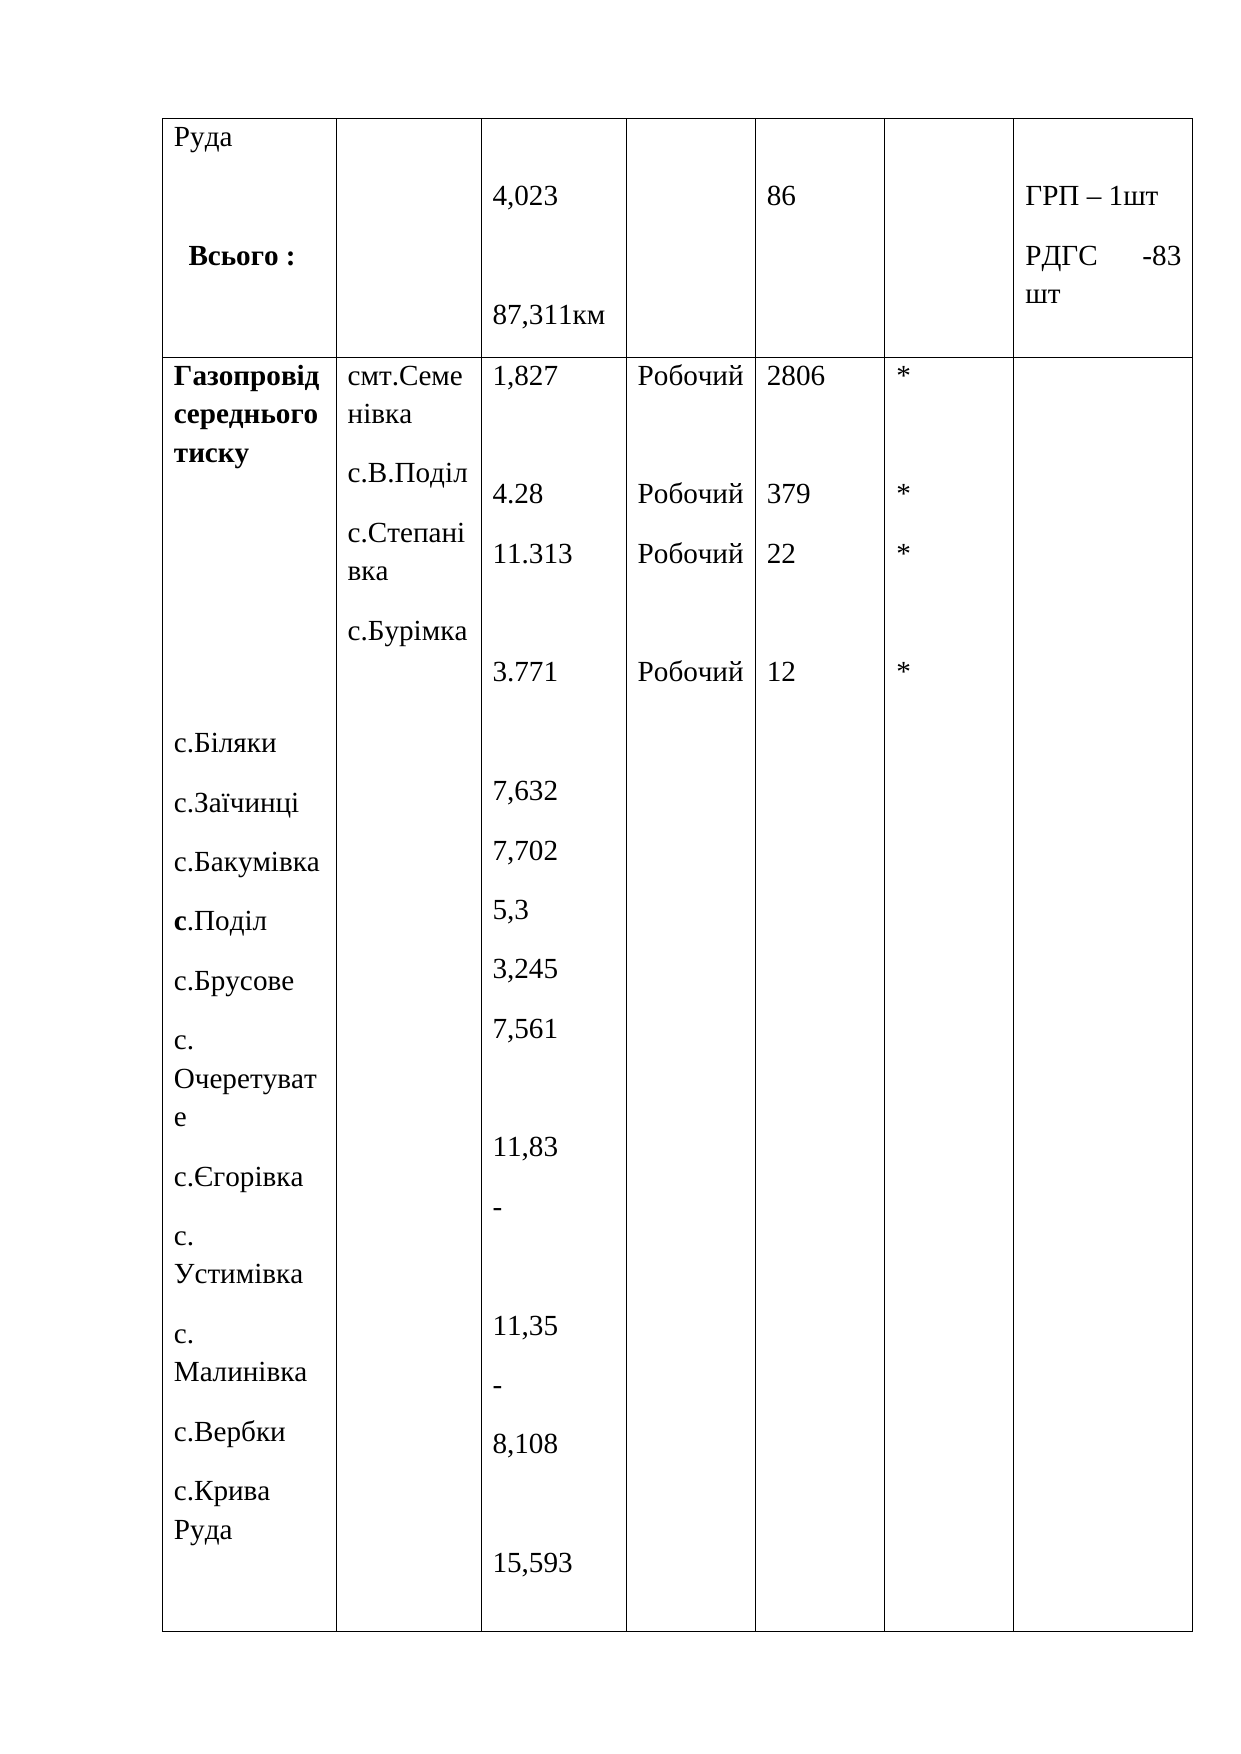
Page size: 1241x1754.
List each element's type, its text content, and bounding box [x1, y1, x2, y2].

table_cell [627, 358, 755, 1631]
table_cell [482, 358, 626, 1631]
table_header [482, 119, 626, 357]
table_cell [1014, 358, 1192, 1631]
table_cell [337, 358, 481, 1631]
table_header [756, 119, 884, 357]
table_header [885, 119, 1013, 357]
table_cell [163, 358, 336, 1631]
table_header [163, 119, 336, 357]
table_cell * * * * [885, 358, 1013, 1631]
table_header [337, 119, 481, 357]
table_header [1014, 119, 1192, 357]
table_cell 2806 379 22 12 [756, 358, 884, 1631]
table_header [627, 119, 755, 357]
